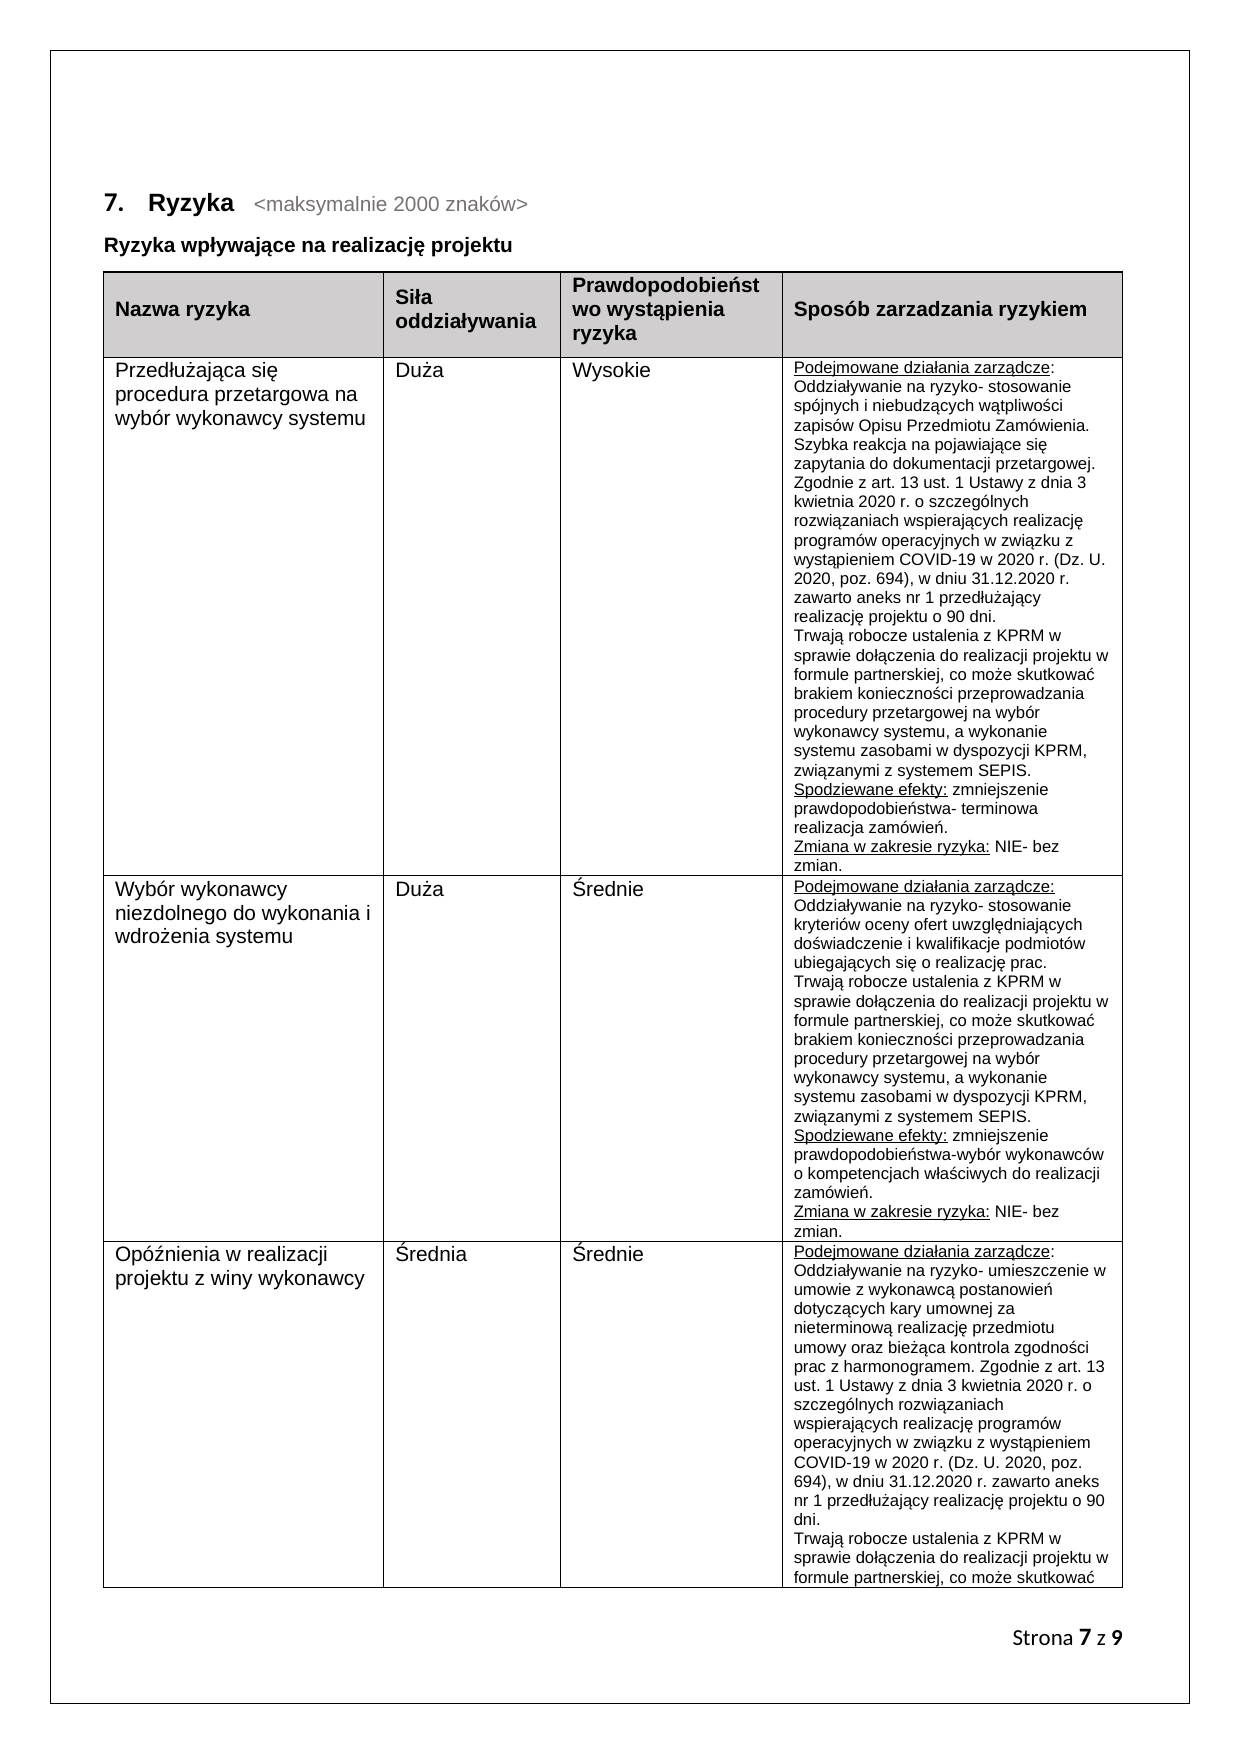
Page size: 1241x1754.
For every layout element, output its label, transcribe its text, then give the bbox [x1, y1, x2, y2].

table_cell Średnie [561, 876, 782, 1241]
table_cell Podejmowane działania zarządcze: Oddziaływanie na ryzyko- stosowanie kryteriów oceny ofert uwzględniających doświadczenie i kwalifikacje podmiotów ubiegających się o realizację prac. Trwają robocze ustalenia z KPRM w sprawie dołączenia do realizacji projektu w formule partnerskiej, co może skutkować brakiem konieczności przeprowadzania procedury przetargowej na wybór wykonawcy systemu, a wykonanie systemu zasobami w dyspozycji KPRM, związanymi z systemem SEPIS. Spodziewane efekty: zmniejszenie prawdopodobieństwa-wybór wykonawców o kompetencjach właściwych do realizacji zamówień. Zmiana w zakresie ryzyka: NIE- bez zmian. [783, 876, 1122, 1241]
table_cell Wybór wykonawcy niezdolnego do wykonania i wdrożenia systemu [104, 876, 383, 1241]
table_cell Przedłużająca się procedura przetargowa na wybór wykonawcy systemu [104, 358, 383, 875]
table_header Prawdopodobieństwo wystąpienia ryzyka [561, 273, 782, 357]
table_cell Duża [384, 876, 560, 1241]
text Ryzyka wpływające na realizację projektu [103, 233, 1122, 257]
table_cell Duża [384, 358, 560, 875]
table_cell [104, 1242, 383, 1587]
table_header Nazwa ryzyka [104, 273, 383, 357]
table_cell Średnia [384, 1242, 560, 1587]
table_cell Wysokie [561, 358, 782, 875]
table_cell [783, 1242, 1122, 1587]
list Ryzyka <maksymalnie 2000 znaków> [103, 185, 1122, 218]
table_cell Średnie [561, 1242, 782, 1587]
table_cell Podejmowane działania zarządcze: Oddziaływanie na ryzyko- stosowanie spójnych i niebudzących wątpliwości zapisów Opisu Przedmiotu Zamówienia. Szybka reakcja na pojawiające się zapytania do dokumentacji przetargowej. Zgodnie z art. 13 ust. 1 Ustawy z dnia 3 kwietnia 2020 r. o szczególnych rozwiązaniach wspierających realizację programów operacyjnych w związku z wystąpieniem COVID-19 w 2020 r. (Dz. U. 2020, poz. 694), w dniu 31.12.2020 r. zawarto aneks nr 1 przedłużający realizację projektu o 90 dni. Trwają robocze ustalenia z KPRM w sprawie dołączenia do realizacji projektu w formule partnerskiej, co może skutkować brakiem konieczności przeprowadzania procedury przetargowej na wybór wykonawcy systemu, a wykonanie systemu zasobami w dyspozycji KPRM, związanymi z systemem SEPIS. Spodziewane efekty: zmniejszenie prawdopodobieństwa- terminowa realizacja zamówień. Zmiana w zakresie ryzyka: NIE- bez zmian. [783, 358, 1122, 875]
table_header Sposób zarzadzania ryzykiem [783, 273, 1122, 357]
table_header Siła oddziaływania [384, 273, 560, 357]
